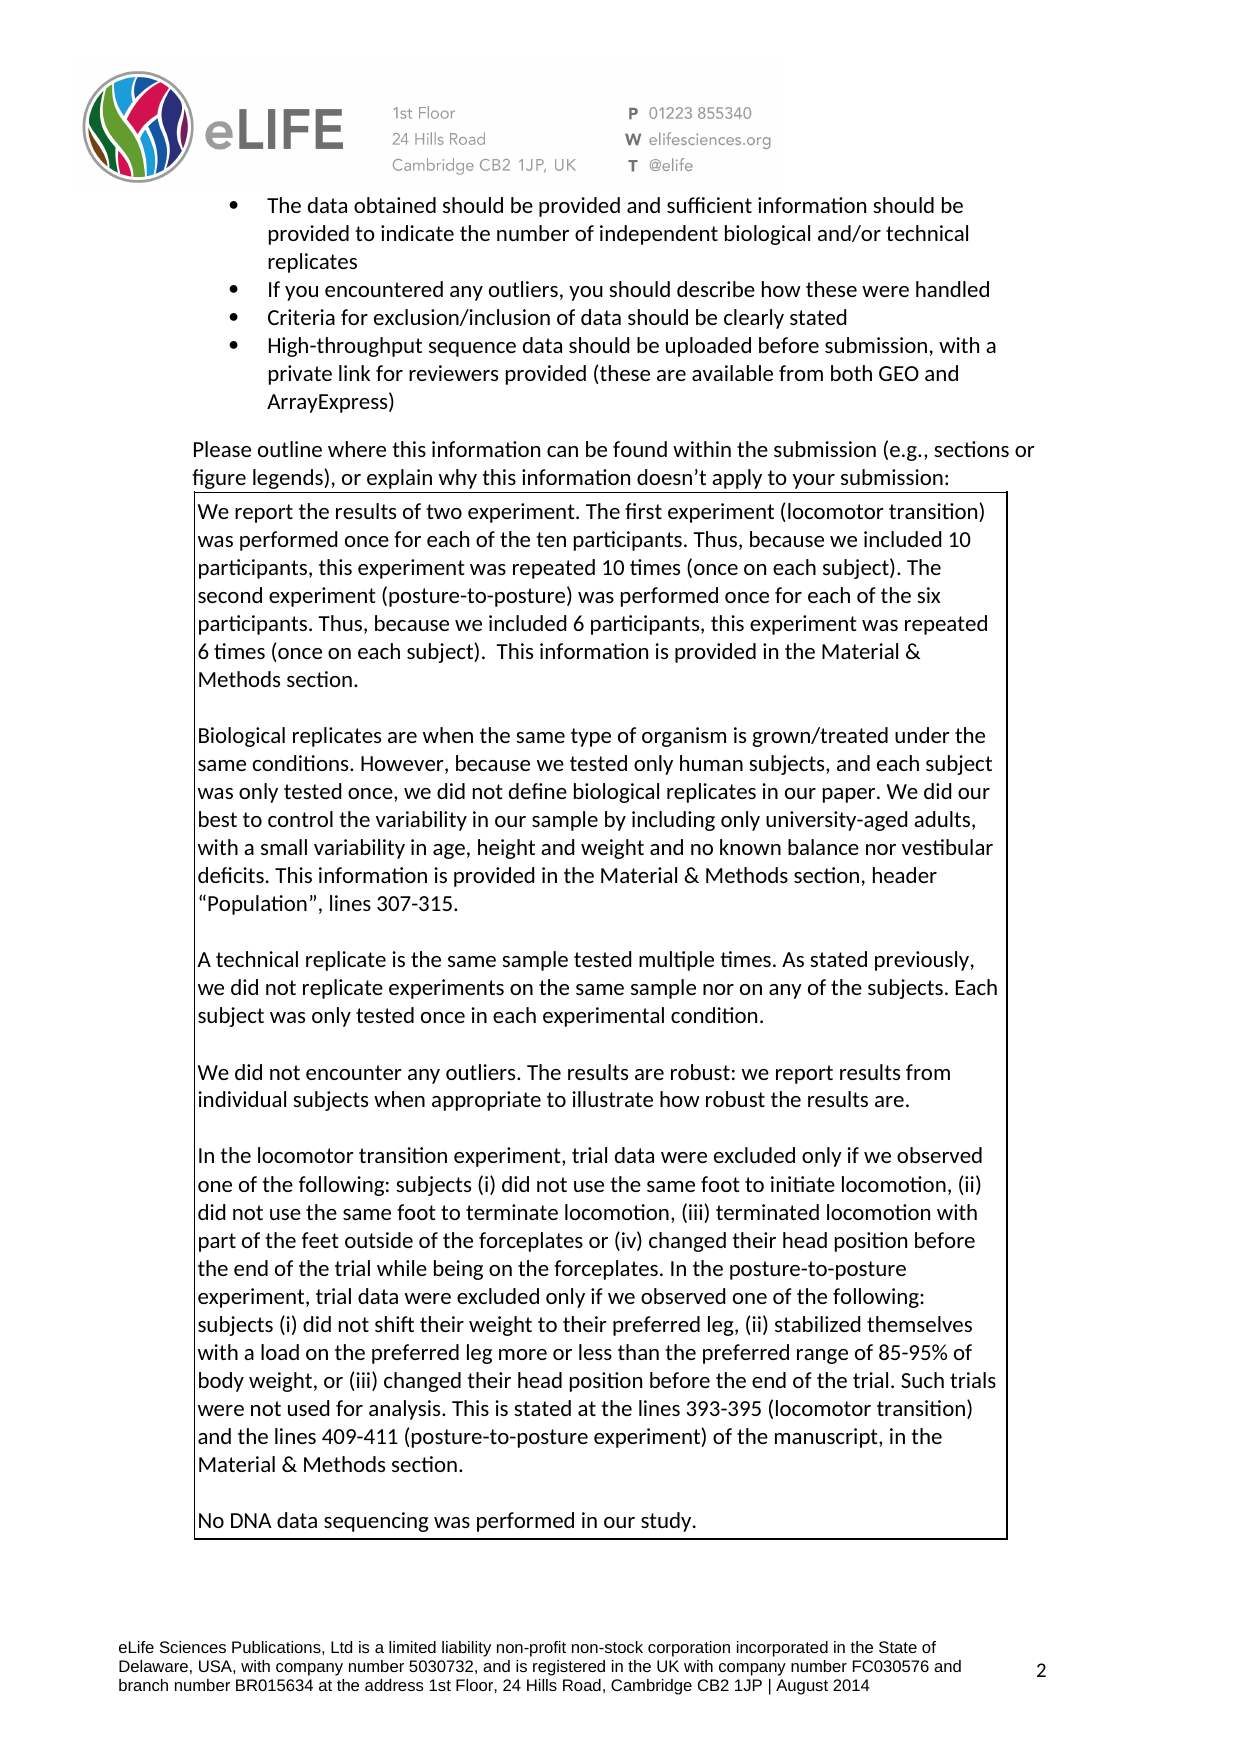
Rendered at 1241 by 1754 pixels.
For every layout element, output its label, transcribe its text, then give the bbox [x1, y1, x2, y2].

picture [73, 59, 784, 191]
text Please outline where this information can be found within the submission (e.g., sections or figure legends), or explain why this information doesn’t apply to your submission: [192, 435, 1053, 491]
list High-throughput sequence data should be uploaded before submission, with a private link for reviewers provided (these are available from both GEO and ArrayExpress) [229, 331, 1053, 415]
text Biological replicates are when the same type of organism is grown/treated under the same conditions. However, because we tested only human subjects, and each subject was only tested once, we did not define biological replicates in our paper. We did our best to control the variability in our sample by including only university-aged adults, with a small variability in age, height and weight and no known balance nor vestibular deficits. This information is provided in the Material & Methods section, header “Population”, lines 307-315. [197, 721, 1004, 917]
text In the locomotor transition experiment, trial data were excluded only if we observed one of the following: subjects (i) did not use the same foot to initiate locomotion, (ii) did not use the same foot to terminate locomotion, (iii) terminated locomotion with part of the feet outside of the forceplates or (iv) changed their head position before the end of the trial while being on the forceplates. In the posture-to-posture experiment, trial data were excluded only if we observed one of the following: subjects (i) did not shift their weight to their preferred leg, (ii) stabilized themselves with a load on the preferred leg more or less than the preferred range of 85-95% of body weight, or (iii) changed their head position before the end of the trial. Such trials were not used for analysis. This is stated at the lines 393-395 (locomotor transition) and the lines 409-411 (posture-to-posture experiment) of the manuscript, in the Material & Methods section. [197, 1142, 1004, 1478]
text We report the results of two experiment. The first experiment (locomotor transition) was performed once for each of the ten participants. Thus, because we included 10 participants, this experiment was repeated 10 times (once on each subject). The second experiment (posture-to-posture) was performed once for each of the six participants. Thus, because we included 6 participants, this experiment was repeated 6 times (once on each subject). This information is provided in the Material & Methods section. [195, 495, 1006, 693]
text No DNA data sequencing was performed in our study. [195, 1506, 1006, 1536]
text We did not encounter any outliers. The results are robust: we report results from individual subjects when appropriate to illustrate how robust the results are. [197, 1058, 1004, 1114]
list Criteria for exclusion/inclusion of data should be clearly stated [229, 303, 1053, 331]
list If you encountered any outliers, you should describe how these were handled [229, 275, 1053, 303]
list The data obtained should be provided and sufficient information should be provided to indicate the number of independent biological and/or technical replicates [229, 191, 1053, 275]
text A technical replicate is the same sample tested multiple times. As stated previously, we did not replicate experiments on the same sample nor on any of the subjects. Each subject was only tested once in each experimental condition. [197, 946, 1004, 1029]
